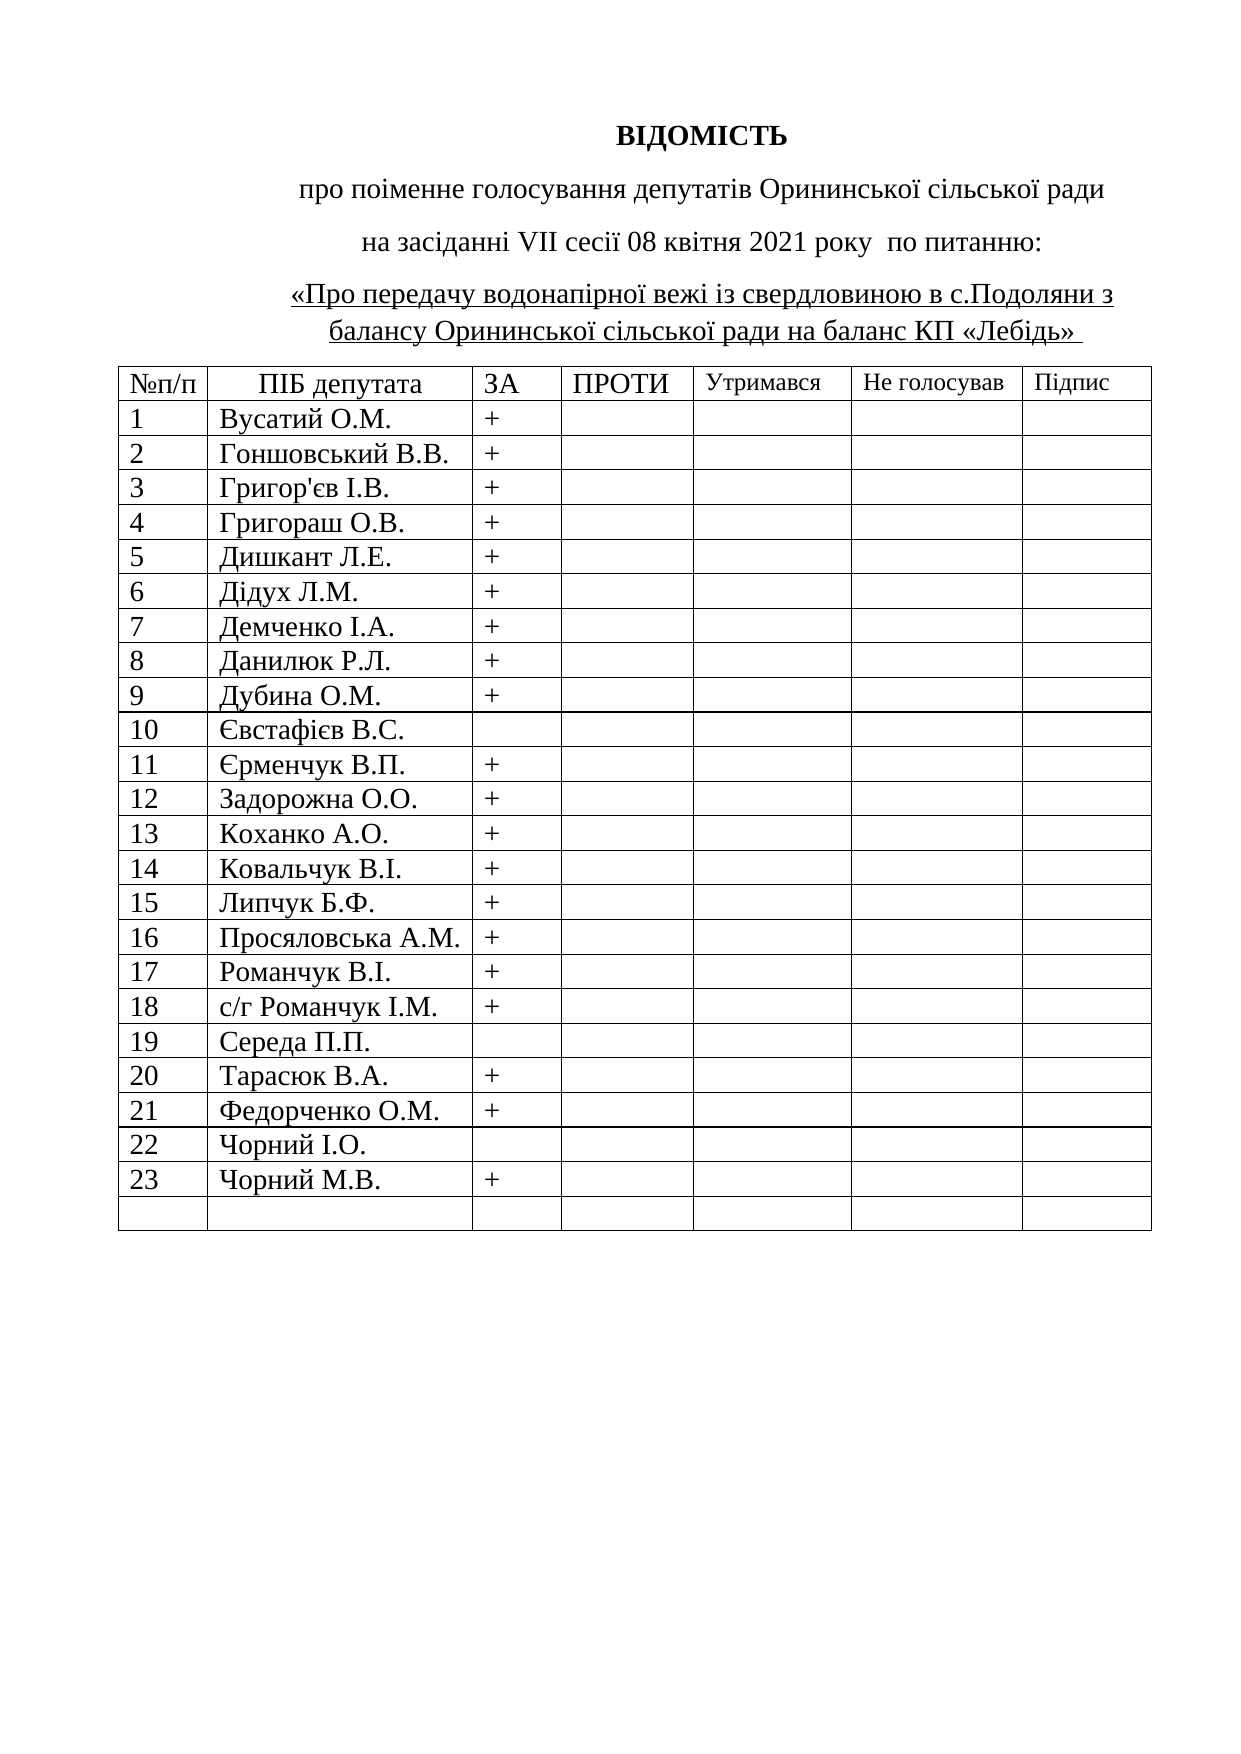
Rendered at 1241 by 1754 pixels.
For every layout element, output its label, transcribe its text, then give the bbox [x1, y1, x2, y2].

table_cell Задорожна О.О. [208, 782, 472, 815]
table_cell 14 [119, 851, 207, 884]
table_cell [473, 1128, 561, 1161]
table_cell + [473, 401, 561, 435]
table_cell [852, 989, 1022, 1023]
table_cell [562, 1197, 693, 1230]
table_cell [1023, 1197, 1151, 1230]
table_cell + [473, 436, 561, 469]
table_cell [852, 885, 1022, 919]
table_cell Вусатий О.М. [208, 401, 472, 435]
table_cell 2 [119, 436, 207, 469]
table_cell Гоншовський В.В. [208, 436, 472, 469]
table_cell [562, 678, 693, 711]
table_cell Єрменчук В.П. [208, 747, 472, 781]
table_cell [1023, 955, 1151, 988]
table_cell Чорний М.В. [208, 1162, 472, 1196]
table_cell [694, 920, 851, 953]
table_cell Григор'єв І.В. [208, 470, 472, 504]
table_cell [562, 1093, 693, 1126]
text «Про передачу водонапірної вежі із свердловиною в с.Подоляни з балансу Орининської сільської ради на баланс КП «Лебідь» [252, 277, 1152, 346]
table_cell [562, 505, 693, 538]
table_cell [694, 713, 851, 746]
table_cell [562, 470, 693, 504]
table_cell [562, 643, 693, 677]
table_cell [1023, 713, 1151, 746]
table_cell [562, 713, 693, 746]
table_cell 21 [119, 1093, 207, 1126]
table_cell Середа П.П. [208, 1024, 472, 1057]
table_cell [852, 401, 1022, 435]
table_cell + [473, 1093, 561, 1126]
table_cell [852, 747, 1022, 781]
table_cell [694, 955, 851, 988]
table_cell [852, 1093, 1022, 1126]
table_cell Ковальчук В.І. [208, 851, 472, 884]
table_cell [1023, 1058, 1151, 1092]
table_cell 15 [119, 885, 207, 919]
table_cell [852, 1024, 1022, 1057]
table_cell [852, 1058, 1022, 1092]
table_cell [694, 885, 851, 919]
table_cell Коханко А.О. [208, 816, 472, 850]
table_cell [852, 816, 1022, 850]
table_cell 22 [119, 1128, 207, 1161]
table_cell [1023, 920, 1151, 953]
table_cell [852, 1197, 1022, 1230]
table_cell Данилюк Р.Л. [208, 643, 472, 677]
table_cell [1023, 505, 1151, 538]
table_cell 23 [119, 1162, 207, 1196]
table_cell [1023, 1093, 1151, 1126]
table_cell [1023, 1024, 1151, 1057]
table_cell [1023, 851, 1151, 884]
table_cell 18 [119, 989, 207, 1023]
table_cell [694, 1058, 851, 1092]
table_cell [1023, 574, 1151, 608]
table_header Утримався [694, 367, 851, 400]
table_cell 13 [119, 816, 207, 850]
table_cell [1023, 885, 1151, 919]
table_cell 12 [119, 782, 207, 815]
table_cell [562, 782, 693, 815]
table_cell + [473, 1058, 561, 1092]
table_cell + [473, 643, 561, 677]
table_cell [852, 955, 1022, 988]
table_cell + [473, 782, 561, 815]
table_cell [694, 1128, 851, 1161]
table_cell [694, 816, 851, 850]
table_cell Євстафієв В.С. [208, 713, 472, 746]
table_header №п/п [119, 367, 207, 400]
table_header ПІБ депутата [208, 367, 472, 400]
table_cell [562, 401, 693, 435]
table_cell + [473, 470, 561, 504]
table_cell + [473, 678, 561, 711]
table_cell [562, 747, 693, 781]
table_header ПРОТИ [562, 367, 693, 400]
table_cell 17 [119, 955, 207, 988]
table_cell [562, 1058, 693, 1092]
table_cell [694, 574, 851, 608]
table_cell 16 [119, 920, 207, 953]
table_cell [562, 1128, 693, 1161]
table_cell [562, 436, 693, 469]
table_cell [1023, 401, 1151, 435]
table_cell Федорченко О.М. [208, 1093, 472, 1126]
table_cell [694, 1162, 851, 1196]
table_cell Чорний І.О. [208, 1128, 472, 1161]
table_cell [1023, 470, 1151, 504]
table_cell 1 [119, 401, 207, 435]
table_cell [852, 920, 1022, 953]
table_cell 20 [119, 1058, 207, 1092]
table_cell 5 [119, 540, 207, 573]
table_cell [852, 1162, 1022, 1196]
table_cell [694, 1197, 851, 1230]
table_cell Григораш О.В. [208, 505, 472, 538]
text про поіменне голосування депутатів Орининської сільської ради [252, 171, 1152, 204]
table_cell [852, 1128, 1022, 1161]
table_cell + [473, 989, 561, 1023]
table_cell + [473, 851, 561, 884]
table_cell + [473, 540, 561, 573]
table_cell [694, 609, 851, 642]
table_cell + [473, 1162, 561, 1196]
table_cell [1023, 436, 1151, 469]
table_cell [694, 436, 851, 469]
table_cell [694, 989, 851, 1023]
table_cell [562, 540, 693, 573]
table_cell + [473, 609, 561, 642]
table_cell [694, 1024, 851, 1057]
table_cell [473, 1197, 561, 1230]
table_cell [1023, 643, 1151, 677]
table_cell + [473, 747, 561, 781]
table_cell + [473, 505, 561, 538]
table_cell Тарасюк В.А. [208, 1058, 472, 1092]
table_cell [562, 609, 693, 642]
table_cell [1023, 609, 1151, 642]
table_cell 9 [119, 678, 207, 711]
table_cell [852, 609, 1022, 642]
table_cell 4 [119, 505, 207, 538]
table_cell Демченко І.А. [208, 609, 472, 642]
table_cell [694, 505, 851, 538]
table_cell [852, 470, 1022, 504]
table_cell [852, 713, 1022, 746]
table_cell [473, 713, 561, 746]
table_cell [562, 1162, 693, 1196]
table_cell [562, 1024, 693, 1057]
table_cell Липчук Б.Ф. [208, 885, 472, 919]
table_header ЗА [473, 367, 561, 400]
table_cell 6 [119, 574, 207, 608]
table_cell [1023, 1128, 1151, 1161]
table_cell Дишкант Л.Е. [208, 540, 472, 573]
table_cell 19 [119, 1024, 207, 1057]
table_cell + [473, 955, 561, 988]
table_cell [694, 540, 851, 573]
table_cell [694, 1093, 851, 1126]
table_cell [852, 505, 1022, 538]
table_cell [852, 540, 1022, 573]
table_cell [852, 851, 1022, 884]
table_cell Романчук В.І. [208, 955, 472, 988]
table_cell [852, 678, 1022, 711]
table_cell 11 [119, 747, 207, 781]
table_cell [694, 401, 851, 435]
table_cell Просяловська А.М. [208, 920, 472, 953]
table_cell 8 [119, 643, 207, 677]
table_cell [852, 574, 1022, 608]
table_cell [1023, 1162, 1151, 1196]
table_cell [694, 851, 851, 884]
table_cell [119, 1197, 207, 1230]
table_cell [1023, 816, 1151, 850]
table_cell [1023, 678, 1151, 711]
text на засіданні VII сесії 08 квітня 2021 року по питанню: [252, 224, 1152, 257]
table_cell [694, 782, 851, 815]
table_cell [694, 470, 851, 504]
table_cell 3 [119, 470, 207, 504]
table_cell [694, 747, 851, 781]
table_cell [562, 885, 693, 919]
table_header Не голосував [852, 367, 1022, 400]
table_cell [562, 989, 693, 1023]
table_cell [562, 920, 693, 953]
table_cell [473, 1024, 561, 1057]
table_cell с/г Романчук І.М. [208, 989, 472, 1023]
table_cell [694, 678, 851, 711]
table_cell [852, 782, 1022, 815]
table_cell + [473, 920, 561, 953]
table_cell [1023, 782, 1151, 815]
table_cell [694, 643, 851, 677]
table_cell [562, 955, 693, 988]
table_cell 7 [119, 609, 207, 642]
text ВІДОМІСТЬ [252, 118, 1152, 152]
table_cell 10 [119, 713, 207, 746]
table_cell + [473, 885, 561, 919]
table_cell [852, 643, 1022, 677]
table_cell [852, 436, 1022, 469]
table_cell + [473, 816, 561, 850]
table_cell Дідух Л.М. [208, 574, 472, 608]
table_cell [562, 851, 693, 884]
table_cell [208, 1197, 472, 1230]
table_cell [1023, 989, 1151, 1023]
table_cell + [473, 574, 561, 608]
table_cell [562, 816, 693, 850]
table_cell [1023, 747, 1151, 781]
table_cell [562, 574, 693, 608]
table_header Підпис [1023, 367, 1151, 400]
table_cell [1023, 540, 1151, 573]
table_cell Дубина О.М. [208, 678, 472, 711]
